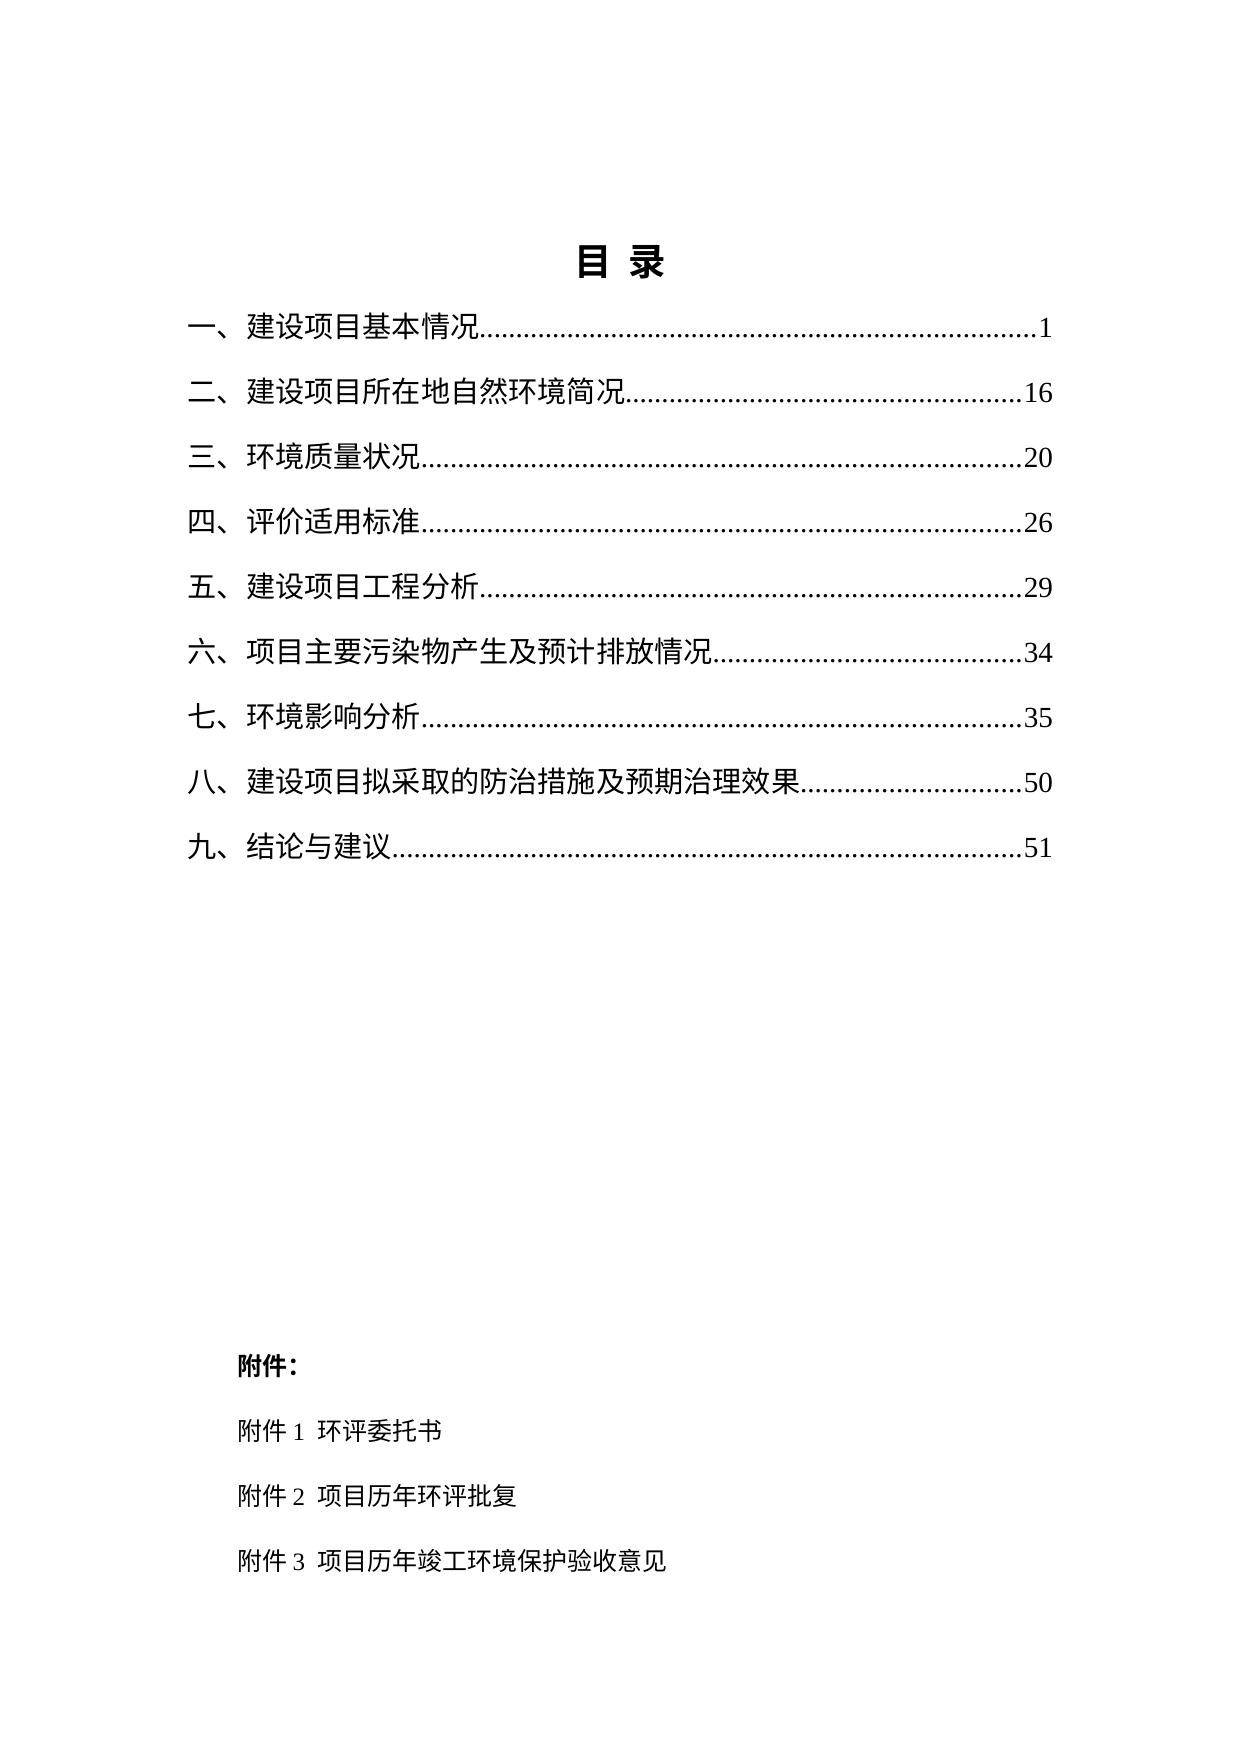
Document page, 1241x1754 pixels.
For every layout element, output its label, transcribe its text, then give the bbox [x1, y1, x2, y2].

text 附件： [187, 1332, 1053, 1397]
text 附件2 项目历年环评批复 [187, 1462, 1053, 1527]
text 附件3 项目历年竣工环境保护验收意见 [187, 1527, 1053, 1592]
text 附件1 环评委托书 [187, 1397, 1053, 1462]
